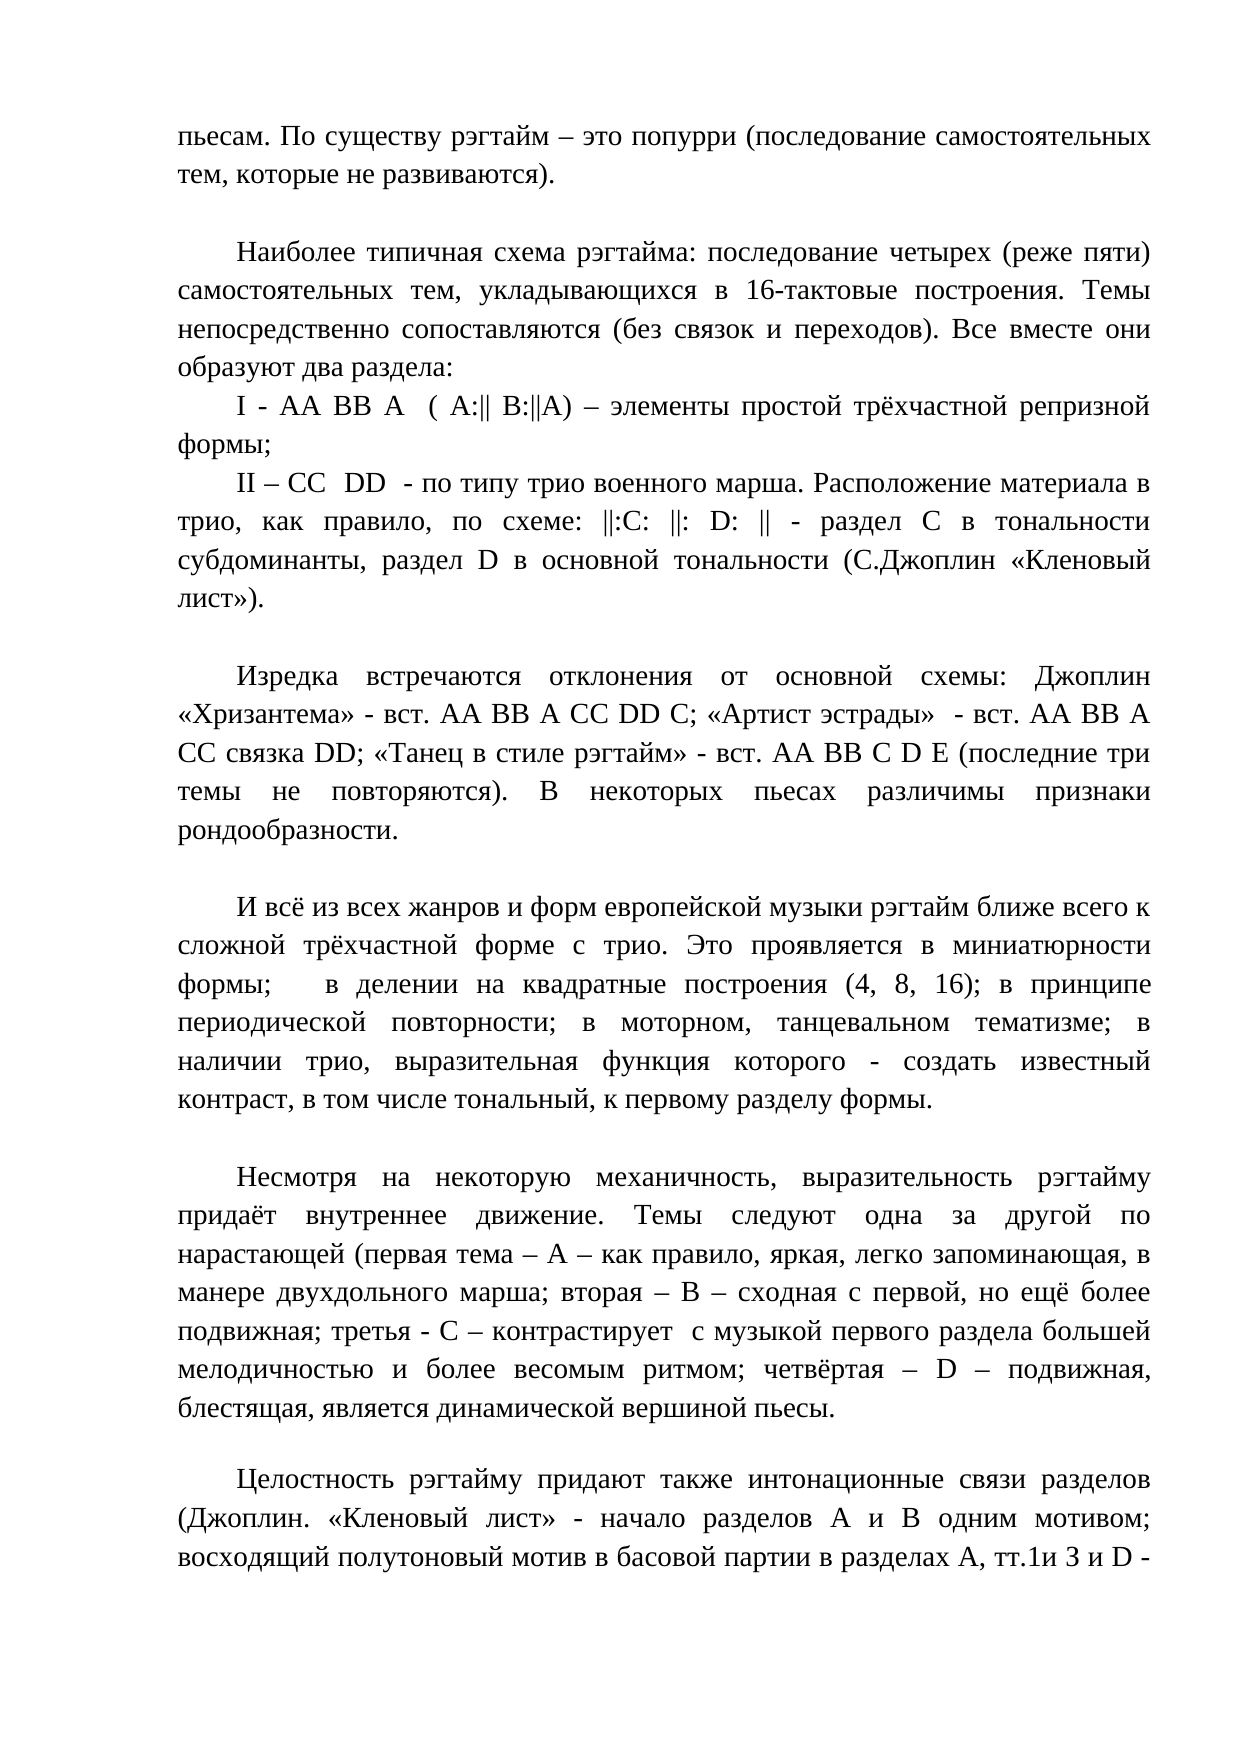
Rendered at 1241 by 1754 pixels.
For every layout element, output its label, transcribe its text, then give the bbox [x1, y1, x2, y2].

text Изредка встречаются отклонения от основной схемы: Джоплин «Хризантема» - вст. AA BB A CC DD C; «Артист эстрады» - вст. АА ВВ А СС связка DD; «Танец в стиле рэгтайм» - вст. AA BB C D E (последние три темы не повторяются). В некоторых пьесах различимы признаки рондообразности. [177, 658, 1152, 845]
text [177, 1462, 1152, 1572]
text II – СС DD - по типу трио военного марша. Расположение материала в трио, как правило, по схеме: ||:С: ||: D: || - раздел С в тональности субдоминанты, раздел D в основной тональности (С.Джоплин «Кленовый лист»). [177, 465, 1152, 614]
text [177, 118, 1152, 190]
text I - АА ВВ А ( А:|| В:||А) – элементы простой трёхчастной репризной формы; [177, 388, 1152, 460]
text Несмотря на некоторую механичность, выразительность рэгтайму придаёт внутреннее движение. Темы следуют одна за другой по нарастающей (первая тема – А – как правило, яркая, легко запоминающая, в манере двухдольного марша; вторая – В – сходная с первой, но ещё более подвижная; третья - С – контрастирует с музыкой первого раздела большей мелодичностью и более весомым ритмом; четвёртая – D – подвижная, блестящая, является динамической вершиной пьесы. [177, 1159, 1152, 1423]
text И всё из всех жанров и форм европейской музыки рэгтайм ближе всего к сложной трёхчастной форме с трио. Это проявляется в миниатюрности формы; в делении на квадратные построения (4, 8, 16); в принципе периодической повторности; в моторном, танцевальном тематизме; в наличии трио, выразительная функция которого - создать известный контраст, в том числе тональный, к первому разделу формы. [177, 889, 1152, 1115]
text Наиболее типичная схема рэгтайма: последование четырех (реже пяти) самостоятельных тем, укладывающихся в 16-тактовые построения. Темы непосредственно сопоставляются (без связок и переходов). Все вместе они образуют два раздела: [177, 234, 1152, 383]
